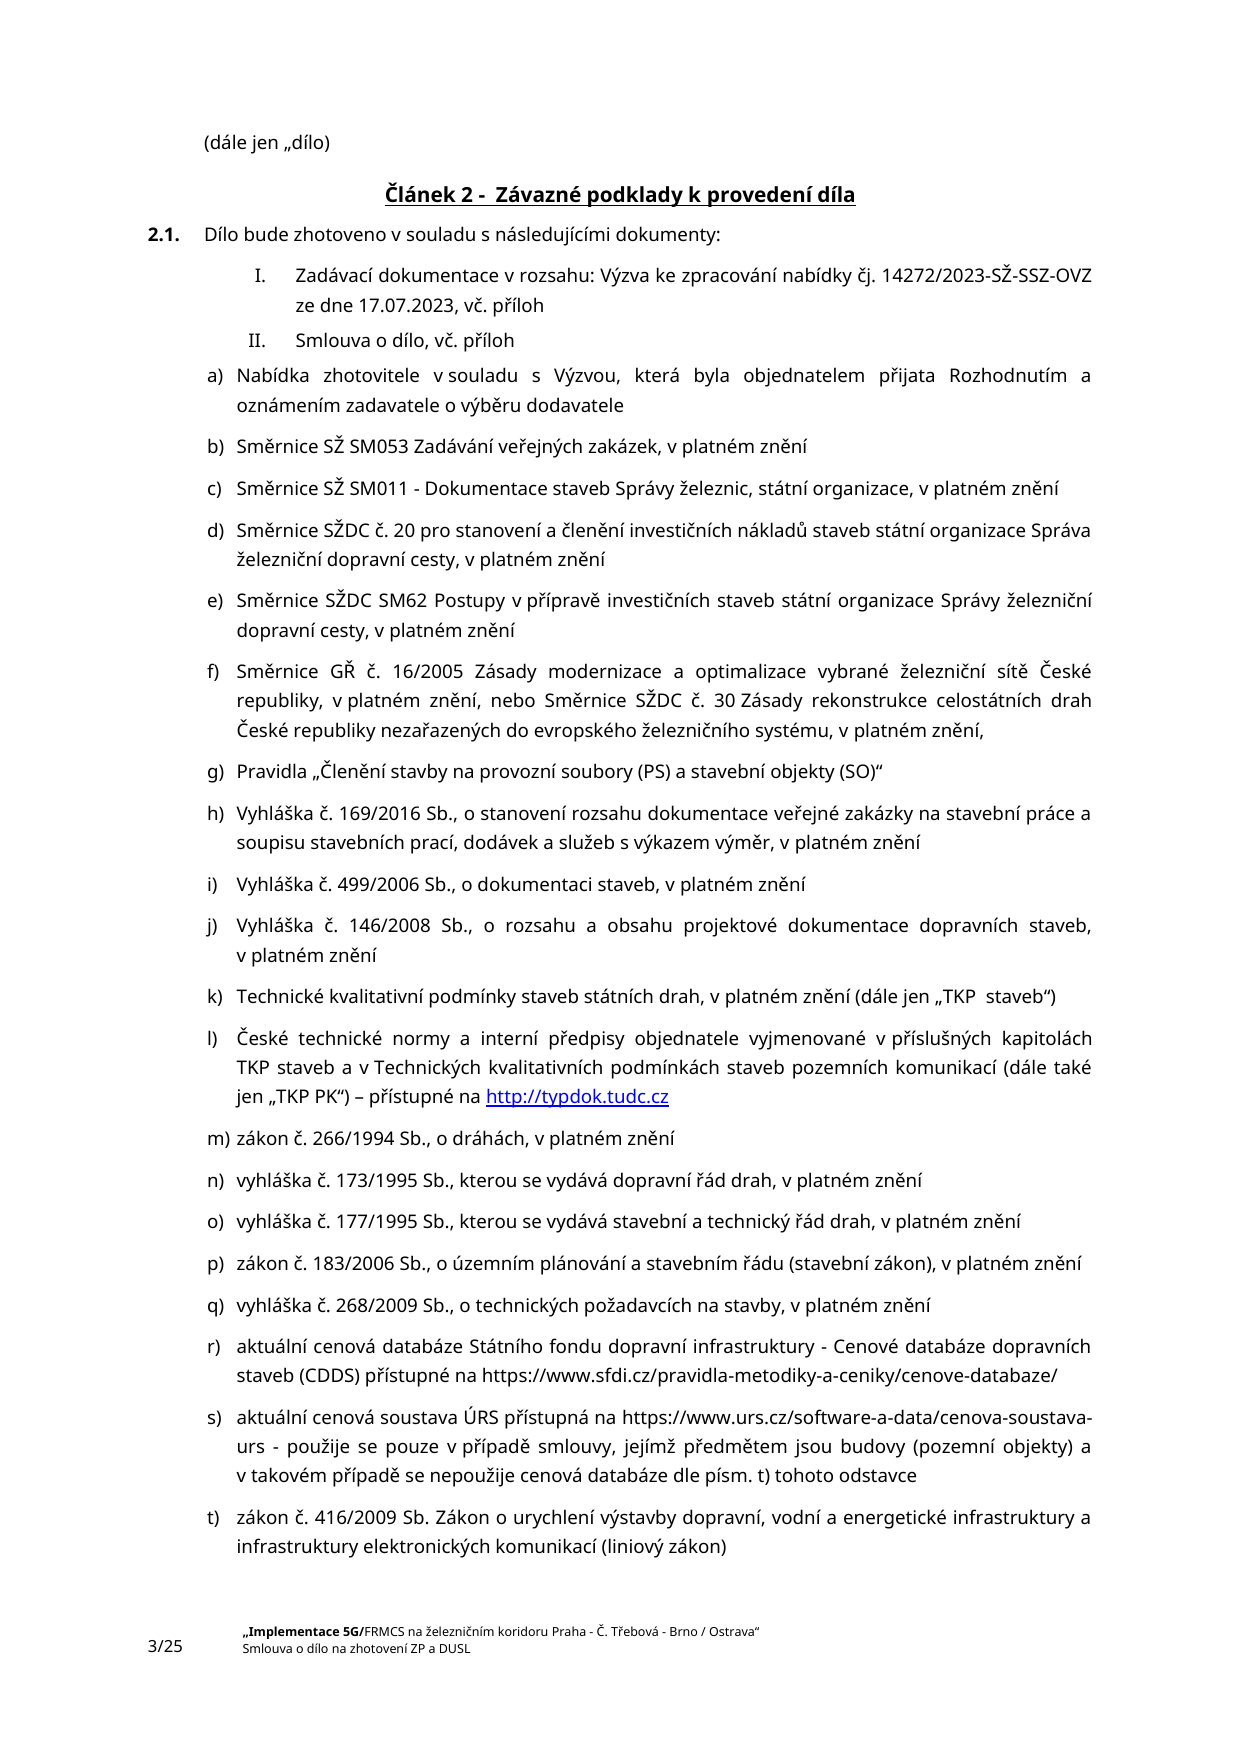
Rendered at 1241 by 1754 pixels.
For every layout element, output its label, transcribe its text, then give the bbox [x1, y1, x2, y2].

list Směrnice SŽDC SM62 Postupy v přípravě investičních staveb státní organizace Správy železniční dopravní cesty, v platném znění [207, 584, 1092, 643]
list Vyhláška č. 169/2016 Sb., o stanovení rozsahu dokumentace veřejné zakázky na stavební práce a soupisu stavebních prací, dodávek a služeb s výkazem výměr, v platném znění [207, 797, 1092, 855]
list Smlouva o dílo, vč. příloh [266, 324, 1092, 353]
list zákon č. 416/2009 Sb. Zákon o urychlení výstavby dopravní, vodní a energetické infrastruktury a infrastruktury elektronických komunikací (liniový zákon) [207, 1501, 1092, 1559]
list vyhláška č. 173/1995 Sb., kterou se vydává dopravní řád drah, v platném znění [207, 1164, 1092, 1193]
list vyhláška č. 177/1995 Sb., kterou se vydává stavební a technický řád drah, v platném znění [207, 1205, 1092, 1234]
list Směrnice SŽDC č. 20 pro stanovení a členění investičních nákladů staveb státní organizace Správa železniční dopravní cesty, v platném znění [207, 514, 1092, 572]
text Článek 2 - Závazné podklady k provedení díla [148, 181, 1092, 209]
list Vyhláška č. 146/2008 Sb., o rozsahu a obsahu projektové dokumentace dopravních staveb, v platném znění [207, 909, 1092, 968]
list Pravidla „Členění stavby na provozní soubory (PS) a stavební objekty (SO)“ [207, 755, 1092, 784]
list Směrnice SŽ SM011 - Dokumentace staveb Správy železnic, státní organizace, v platném znění [207, 472, 1092, 501]
list Technické kvalitativní podmínky staveb státních drah, v platném znění (dále jen „TKP staveb“) [207, 980, 1092, 1009]
text 2.1. Dílo bude zhotoveno v souladu s následujícími dokumenty: [148, 221, 1092, 247]
list vyhláška č. 268/2009 Sb., o technických požadavcích na stavby, v platném znění [207, 1289, 1092, 1318]
list Vyhláška č. 499/2006 Sb., o dokumentaci staveb, v platném znění [207, 868, 1092, 897]
list zákon č. 266/1994 Sb., o dráhách, v platném znění [207, 1122, 1092, 1151]
list Směrnice SŽ SM053 Zadávání veřejných zakázek, v platném znění [207, 430, 1092, 459]
list aktuální cenová soustava ÚRS přístupná na https://www.urs.cz/software-a-data/cenova-soustava-urs - použije se pouze v případě smlouvy, jejímž předmětem jsou budovy (pozemní objekty) a v takovém případě se nepoužije cenová databáze dle písm. t) tohoto odstavce [207, 1401, 1092, 1489]
list Zadávací dokumentace v rozsahu: Výzva ke zpracování nabídky čj. 14272/2023-SŽ-SSZ-OVZ ze dne 17.07.2023, vč. příloh [266, 259, 1092, 318]
list České technické normy a interní předpisy objednatele vyjmenované v příslušných kapitolách TKP staveb a v Technických kvalitativních podmínkách staveb pozemních komunikací (dále také jen „TKP PK“) – přístupné na http://typdok.tudc.cz [207, 1022, 1092, 1109]
text (dále jen „dílo) [204, 126, 1092, 156]
list Směrnice GŘ č. 16/2005 Zásady modernizace a optimalizace vybrané železniční sítě České republiky, v platném znění, nebo Směrnice SŽDC č. 30 Zásady rekonstrukce celostátních drah České republiky nezařazených do evropského železničního systému, v platném znění, [207, 655, 1092, 743]
list aktuální cenová databáze Státního fondu dopravní infrastruktury - Cenové databáze dopravních staveb (CDDS) přístupné na https://www.sfdi.cz/pravidla-metodiky-a-ceniky/cenove-databaze/ [207, 1330, 1092, 1389]
list zákon č. 183/2006 Sb., o územním plánování a stavebním řádu (stavební zákon), v platném znění [207, 1247, 1092, 1276]
list Nabídka zhotovitele v souladu s Výzvou, která byla objednatelem přijata Rozhodnutím a oznámením zadavatele o výběru dodavatele [207, 359, 1092, 418]
